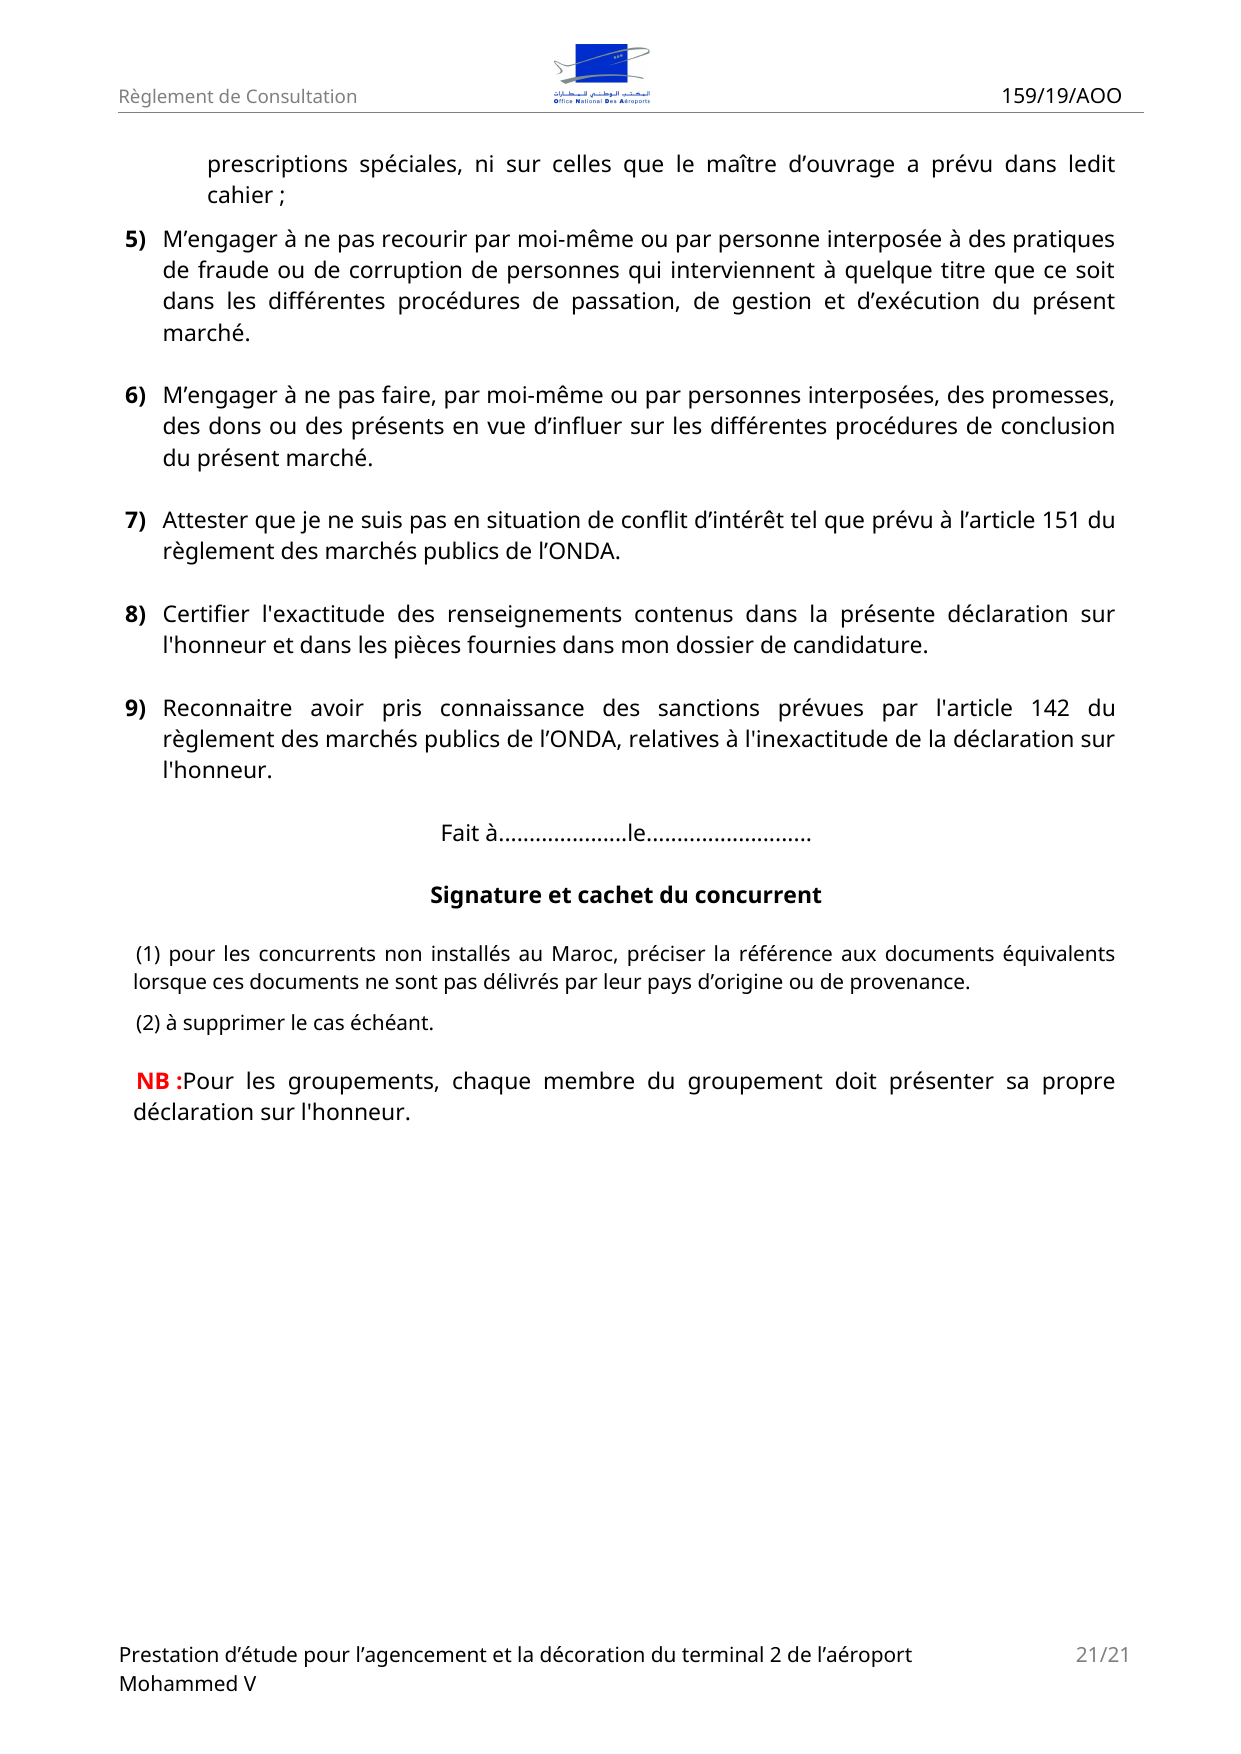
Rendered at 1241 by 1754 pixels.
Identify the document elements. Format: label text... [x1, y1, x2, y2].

text Fait à.....................le........................... [133, 816, 1117, 848]
list M’engager à ne pas recourir par moi-même ou par personne interposée à des pratiques de fraude ou de corruption de personnes qui interviennent à quelque titre que ce soit dans les différentes procédures de passation, de gestion et d’exécution du présent marché. [125, 223, 1117, 348]
text (1) pour les concurrents non installés au Maroc, préciser la référence aux documents équivalents lorsque ces documents ne sont pas délivrés par leur pays d’origine ou de provenance. [133, 939, 1116, 996]
list Attester que je ne suis pas en situation de conflit d’intérêt tel que prévu à l’article 151 du règlement des marchés publics de l’ONDA. [125, 504, 1117, 566]
picture [554, 44, 650, 104]
text (2) à supprimer le cas échéant. [133, 1008, 1117, 1036]
list Certifier l'exactitude des renseignements contenus dans la présente déclaration sur l'honneur et dans les pièces fournies dans mon dossier de candidature. [125, 598, 1117, 660]
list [169, 148, 1116, 210]
text NB :Pour les groupements, chaque membre du groupement doit présenter sa propre déclaration sur l'honneur. [133, 1065, 1117, 1127]
list Reconnaitre avoir pris connaissance des sanctions prévues par l'article 142 du règlement des marchés publics de l’ONDA, relatives à l'inexactitude de la déclaration sur l'honneur. [125, 691, 1117, 785]
list M’engager à ne pas faire, par moi-même ou par personnes interposées, des promesses, des dons ou des présents en vue d’influer sur les différentes procédures de conclusion du présent marché. [125, 379, 1117, 473]
text Signature et cachet du concurrent [133, 879, 1117, 910]
